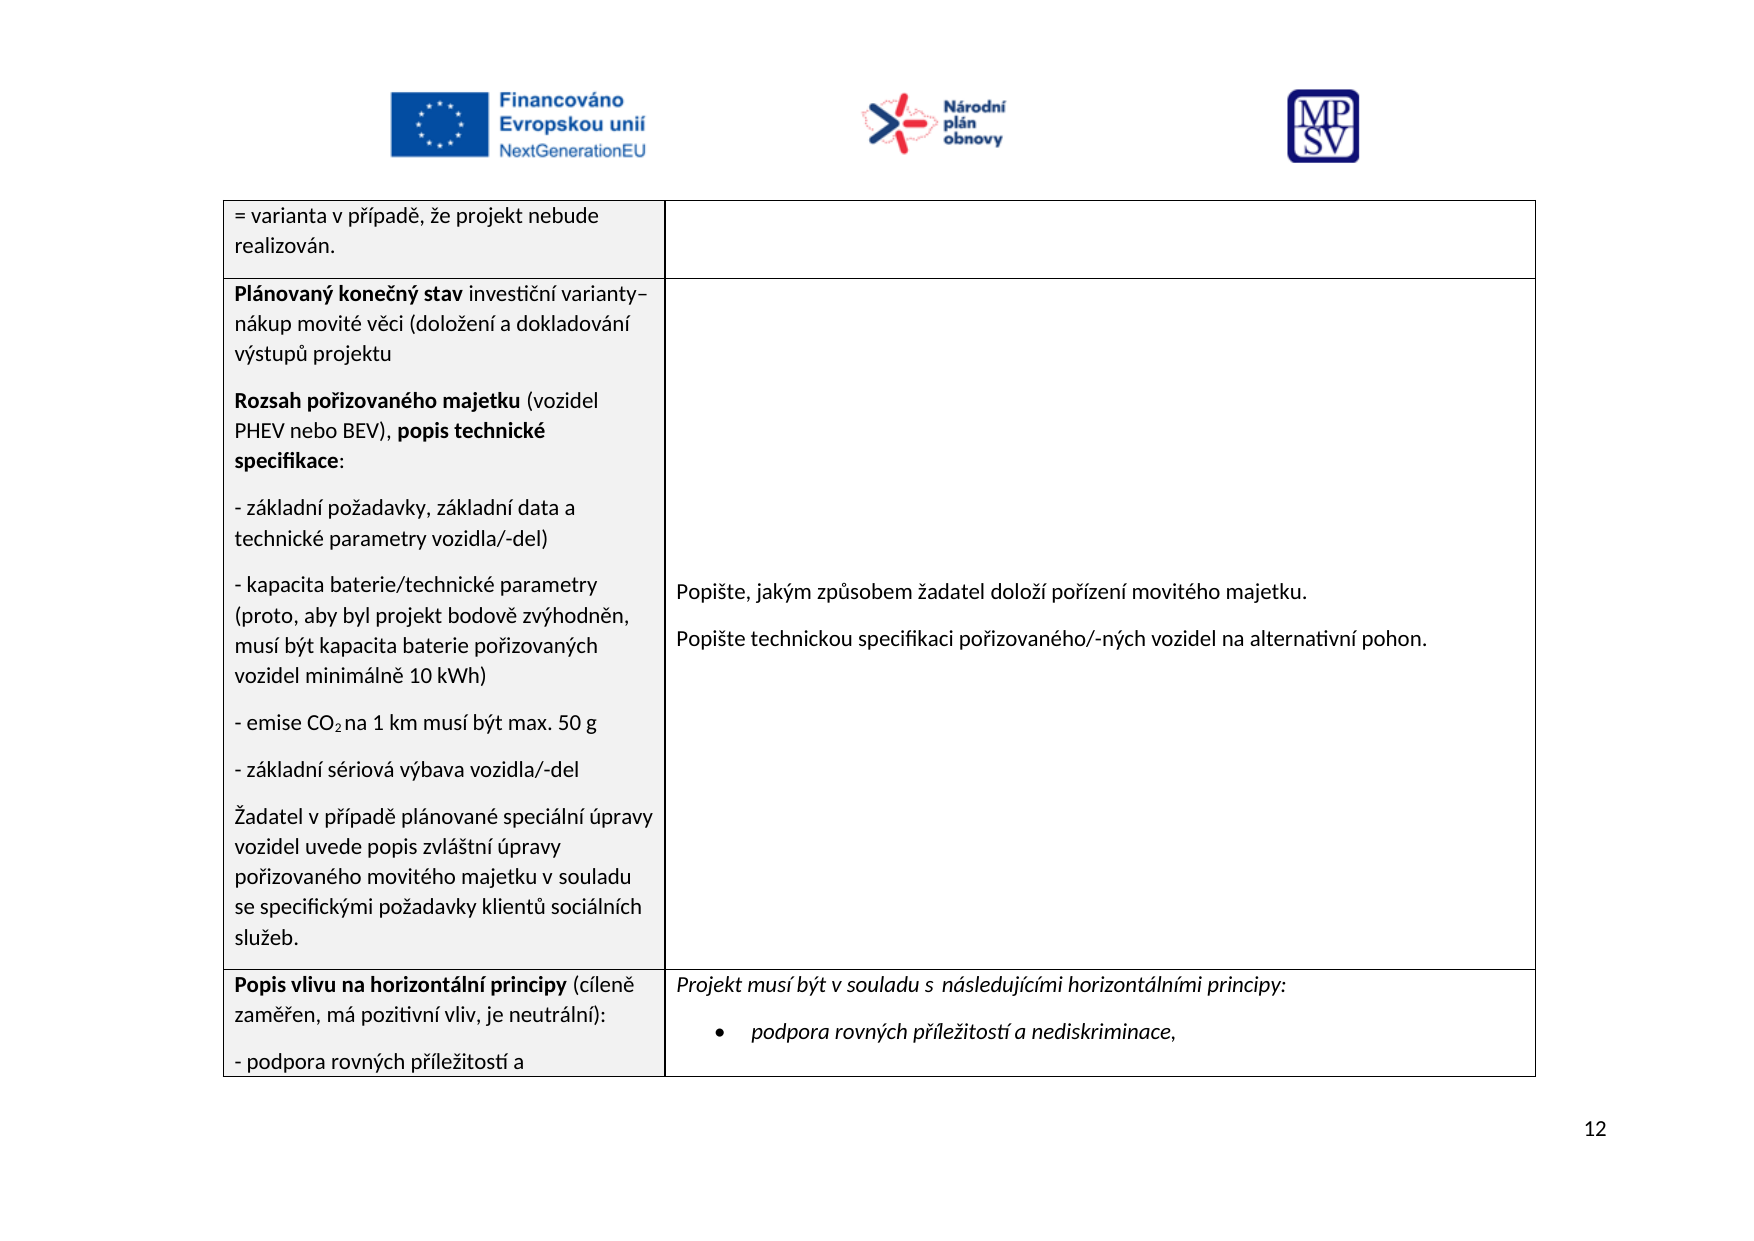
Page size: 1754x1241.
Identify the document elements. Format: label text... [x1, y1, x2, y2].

picture [381, 73, 1373, 181]
table_cell [666, 201, 1535, 278]
table_cell Popište, jakým způsobem žadatel doloží pořízení movitého majetku. Popište technickou specifikaci pořizovaného/-ných vozidel na alternativní pohon. [666, 279, 1535, 969]
table_cell Plánovaný konečný stav investiční varianty– nákup movité věci (doložení a dokladování výstupů projektu Rozsah pořizovaného majetku (vozidel PHEV nebo BEV), popis technické specifikace: - základní požadavky, základní data a technické parametry vozidla/-del) - kapacita baterie/technické parametry (proto, aby byl projekt bodově zvýhodněn, musí být kapacita baterie pořizovaných vozidel minimálně 10 kWh) - emise CO2 na 1 km musí být max. 50 g - základní sériová výbava vozidla/-del Žadatel v případě plánované speciální úpravy vozidel uvede popis zvláštní úpravy pořizovaného movitého majetku v souladu se specifickými požadavky klientů sociálních služeb. [224, 279, 664, 969]
table_cell Popis nulové (srovnávací) investiční varianty = varianta v případě, že projekt nebude realizován. [224, 201, 664, 278]
